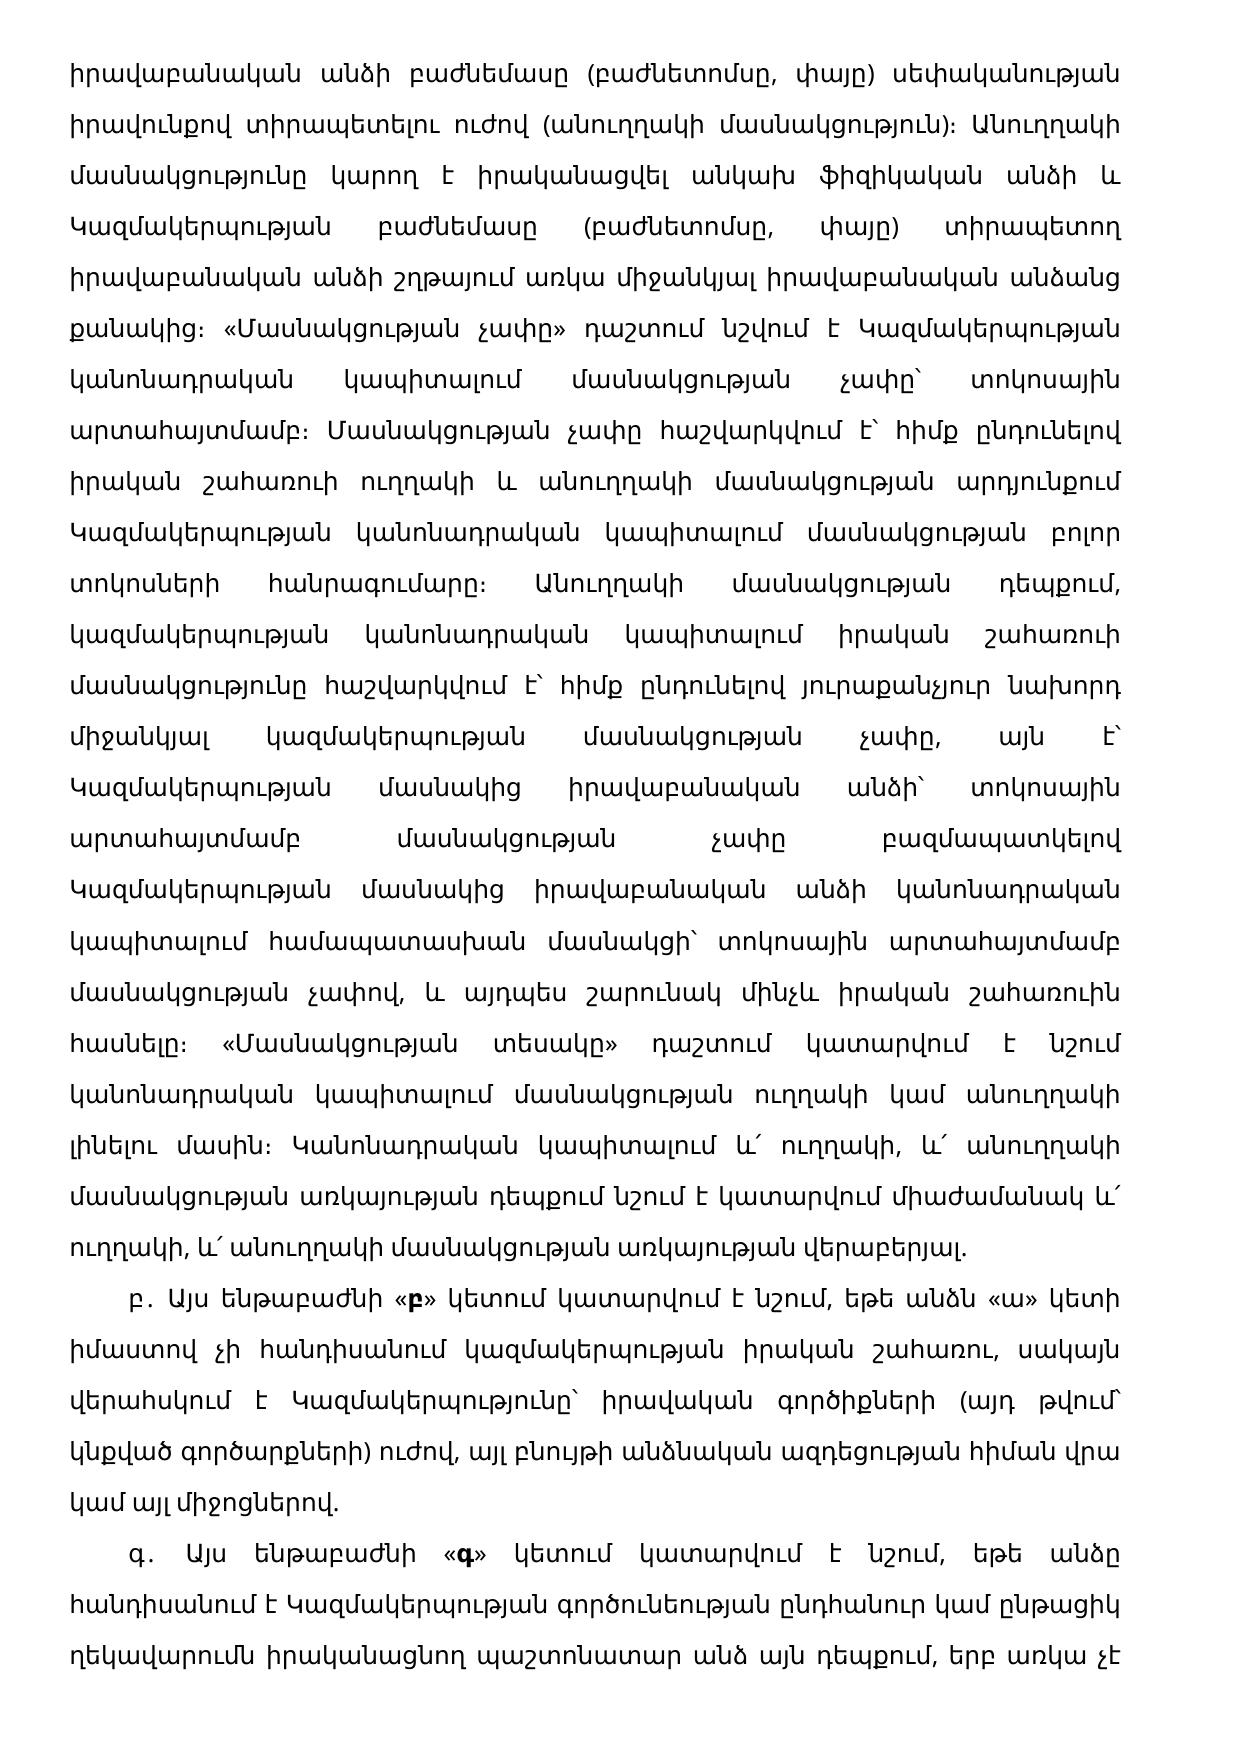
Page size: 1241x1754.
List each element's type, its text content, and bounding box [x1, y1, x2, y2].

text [69, 56, 1121, 1263]
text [69, 1536, 1121, 1672]
text բ․ Այս ենթաբաժնի «բ» կետում կատարվում է նշում, եթե անձն «ա» կետի իմաստով չի հանդիսանում կազմակերպության իրական շահառու, սակայն վերահսկում է Կազմակերպությունը՝ իրավական գործիքների (այդ թվում՝ կնքված գործարքների) ուժով, այլ բնույթի անձնական ազդեցության հիման վրա կամ այլ միջոցներով. [69, 1281, 1121, 1519]
